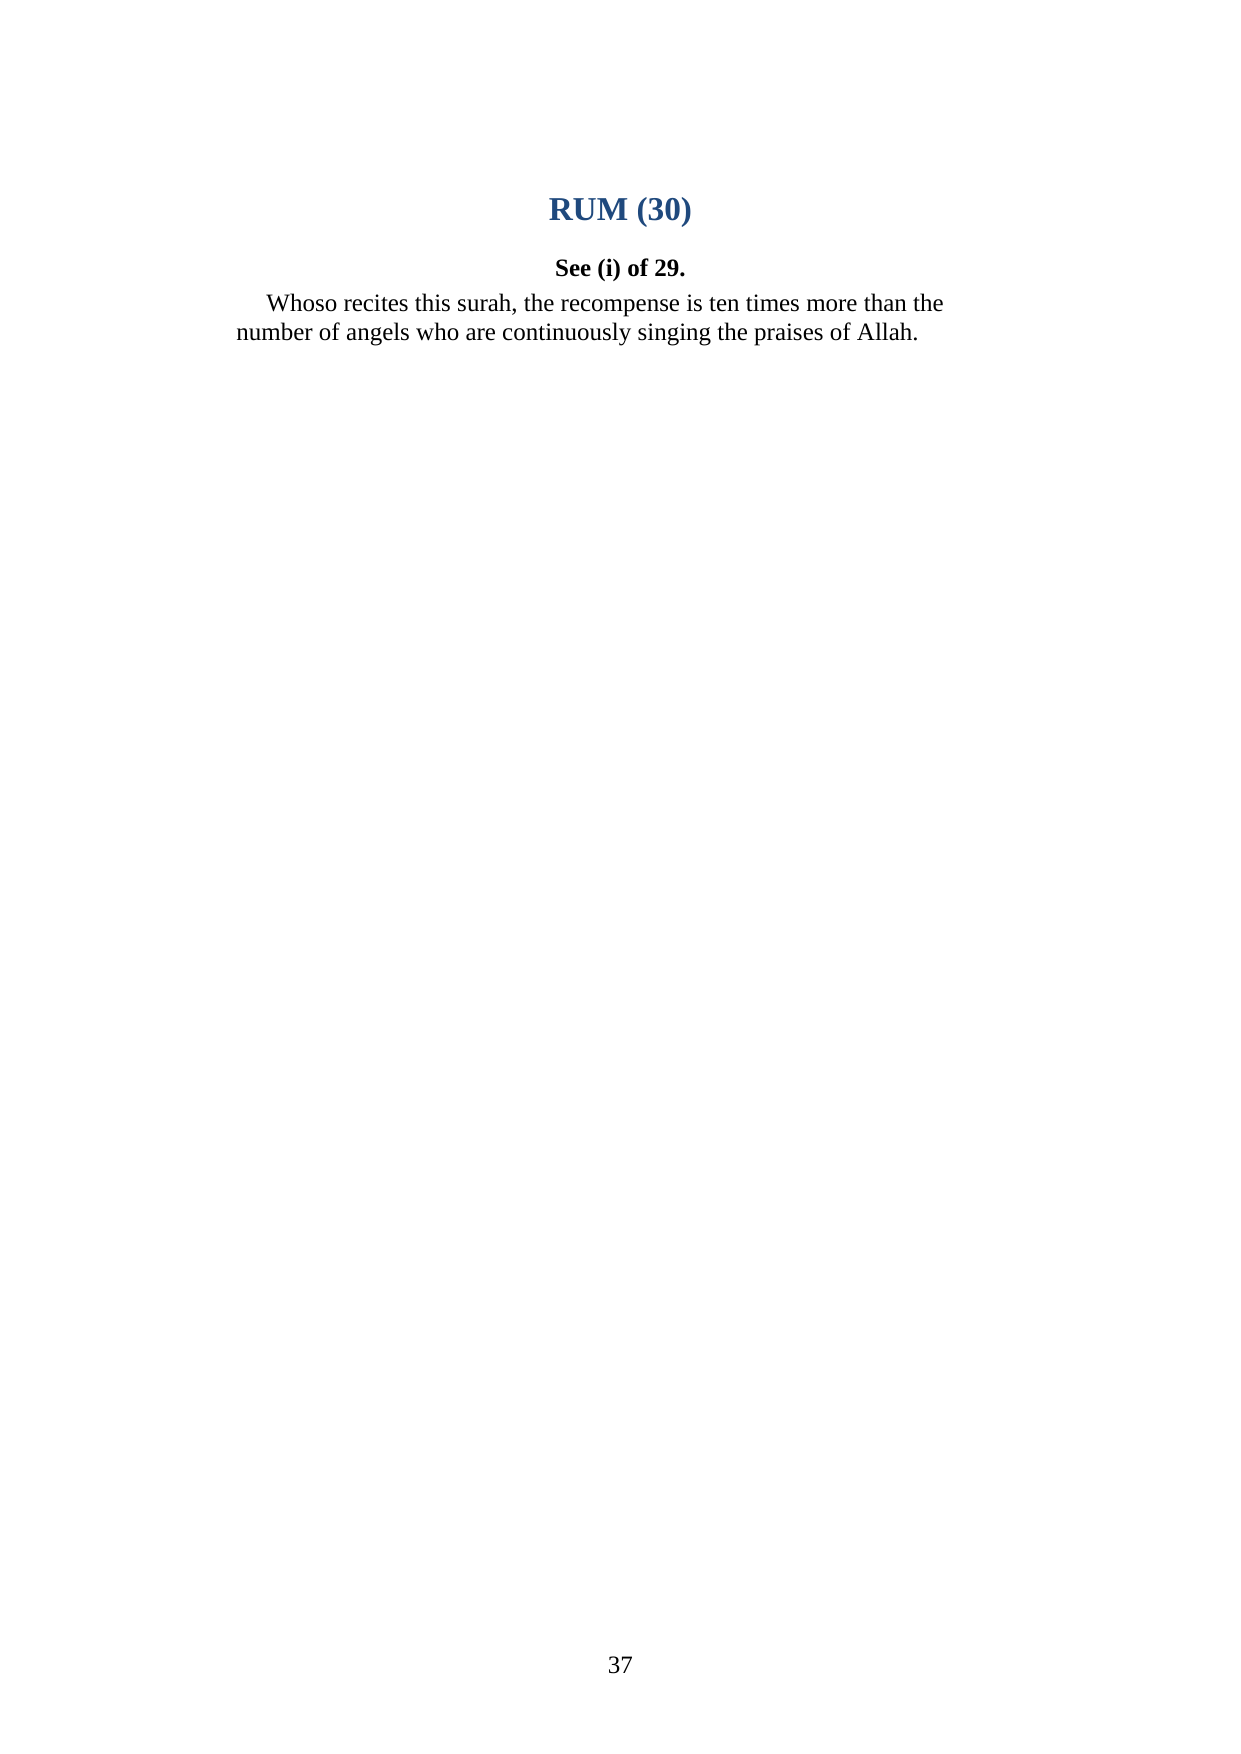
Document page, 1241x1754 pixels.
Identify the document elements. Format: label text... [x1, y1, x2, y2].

text See (i) of 29. [236, 253, 1004, 282]
subtitle RUM (30) [236, 190, 1004, 228]
text Whoso recites this surah, the recompense is ten times more than the number of angels who are continuously singing the praises of Allah. [236, 288, 1004, 346]
